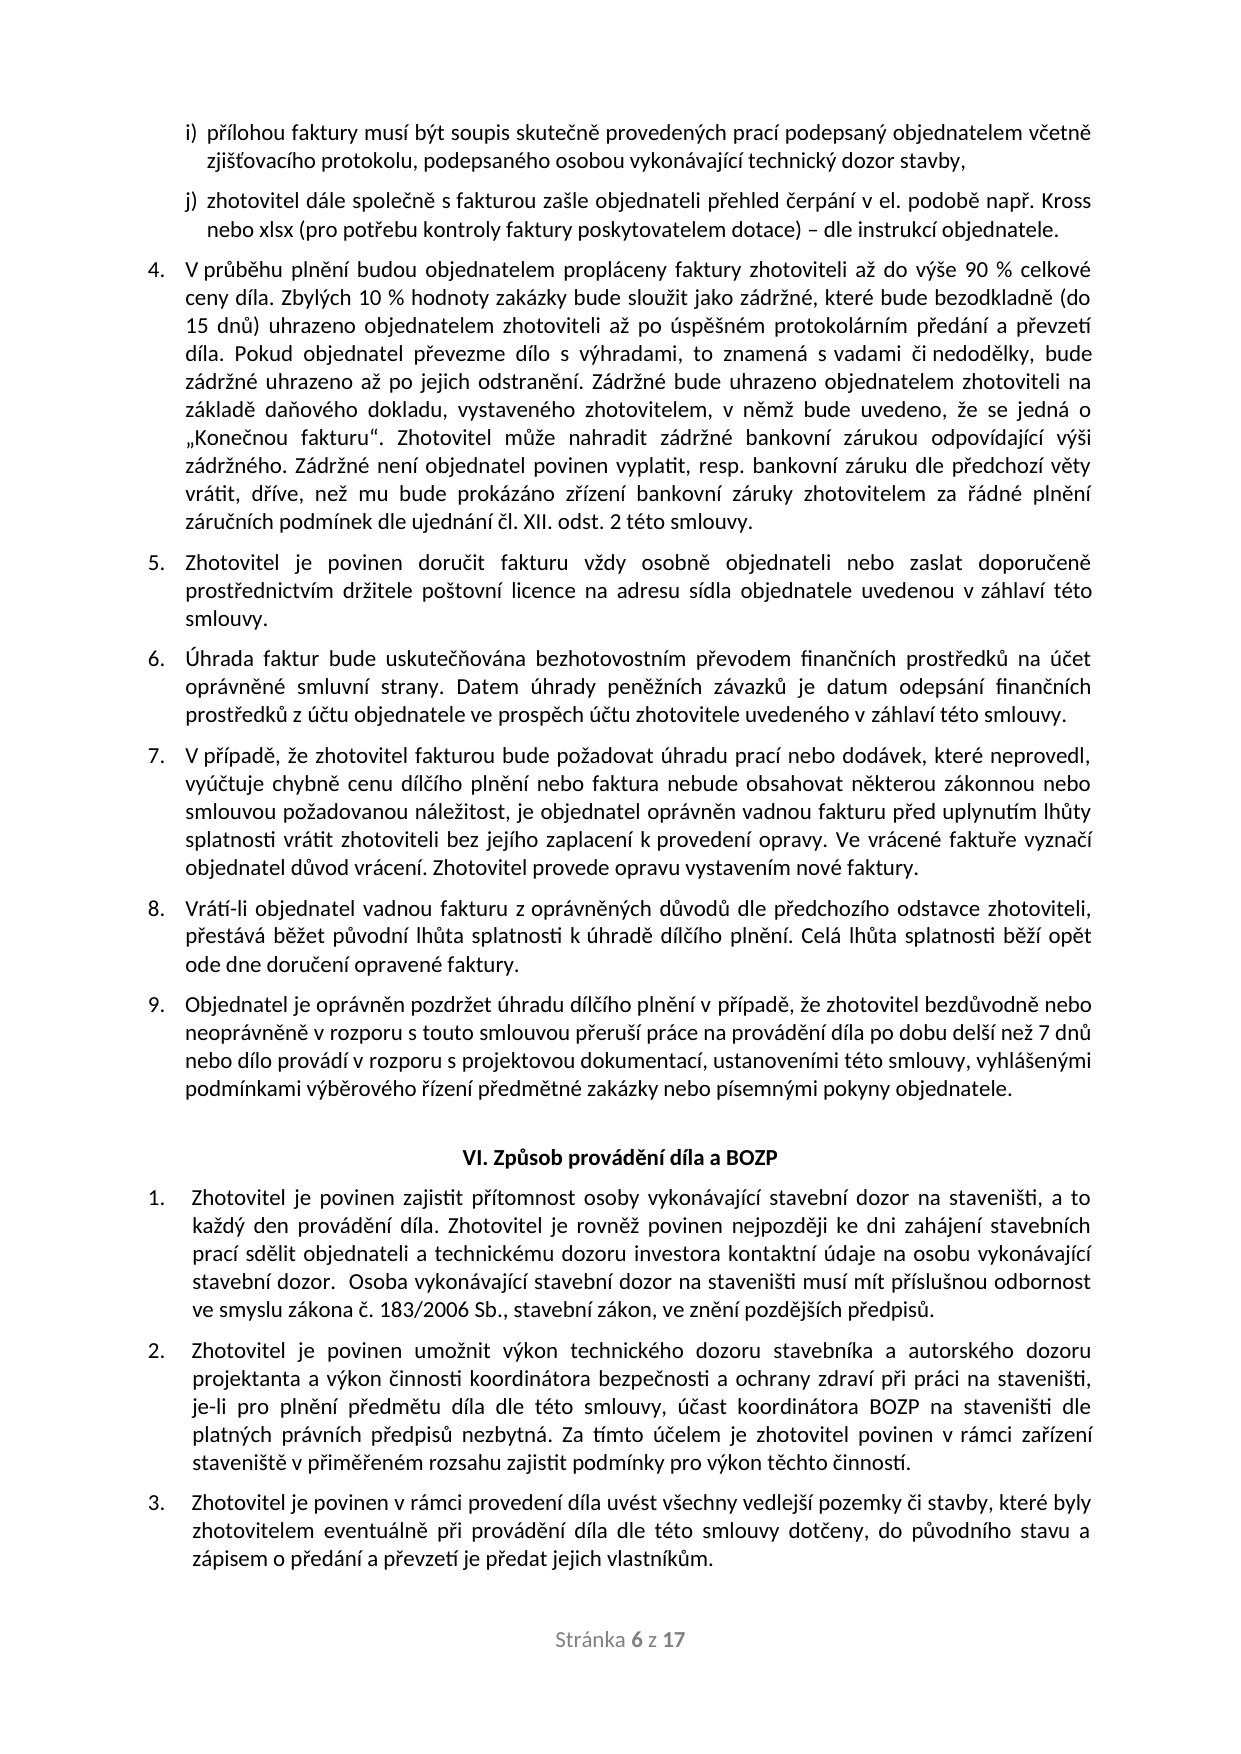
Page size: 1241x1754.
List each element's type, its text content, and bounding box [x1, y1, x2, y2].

list Zhotovitel je povinen zajistit přítomnost osoby vykonávající stavební dozor na staveništi, a to každý den provádění díla. Zhotovitel je rovněž povinen nejpozději ke dni zahájení stavebních prací sdělit objednateli a technickému dozoru investora kontaktní údaje na osobu vykonávající stavební dozor. Osoba vykonávající stavební dozor na staveništi musí mít příslušnou odbornost ve smyslu zákona č. 183/2006 Sb., stavební zákon, ve znění pozdějších předpisů. [148, 1183, 1093, 1323]
list přílohou faktury musí být soupis skutečně provedených prací podepsaný objednatelem včetně zjišťovacího protokolu, podepsaného osobou vykonávající technický dozor stavby, [185, 118, 1093, 174]
list Vrátí-li objednatel vadnou fakturu z oprávněných důvodů dle předchozího odstavce zhotoviteli, přestává běžet původní lhůta splatnosti k úhradě dílčího plnění. Celá lhůta splatnosti běží opět ode dne doručení opravené faktury. [148, 894, 1093, 978]
list Zhotovitel je povinen umožnit výkon technického dozoru stavebníka a autorského dozoru projektanta a výkon činnosti koordinátora bezpečnosti a ochrany zdraví při práci na staveništi, je-li pro plnění předmětu díla dle této smlouvy, účast koordinátora BOZP na staveništi dle platných právních předpisů nezbytná. Za tímto účelem je zhotovitel povinen v rámci zařízení staveniště v přiměřeném rozsahu zajistit podmínky pro výkon těchto činností. [148, 1336, 1093, 1476]
list V případě, že zhotovitel fakturou bude požadovat úhradu prací nebo dodávek, které neprovedl, vyúčtuje chybně cenu dílčího plnění nebo faktura nebude obsahovat některou zákonnou nebo smlouvou požadovanou náležitost, je objednatel oprávněn vadnou fakturu před uplynutím lhůty splatnosti vrátit zhotoviteli bez jejího zaplacení k provedení opravy. Ve vrácené faktuře vyznačí objednatel důvod vrácení. Zhotovitel provede opravu vystavením nové faktury. [148, 741, 1093, 881]
list Objednatel je oprávněn pozdržet úhradu dílčího plnění v případě, že zhotovitel bezdůvodně nebo neoprávněně v rozporu s touto smlouvou přeruší práce na provádění díla po dobu delší než 7 dnů nebo dílo provádí v rozporu s projektovou dokumentací, ustanoveními této smlouvy, vyhlášenými podmínkami výběrového řízení předmětné zakázky nebo písemnými pokyny objednatele. [148, 990, 1093, 1102]
list V průběhu plnění budou objednatelem propláceny faktury zhotoviteli až do výše 90 % celkové ceny díla. Zbylých 10 % hodnoty zakázky bude sloužit jako zádržné, které bude bezodkladně (do 15 dnů) uhrazeno objednatelem zhotoviteli až po úspěšném protokolárním předání a převzetí díla. Pokud objednatel převezme dílo s výhradami, to znamená s vadami či nedodělky, bude zádržné uhrazeno až po jejich odstranění. Zádržné bude uhrazeno objednatelem zhotoviteli na základě daňového dokladu, vystaveného zhotovitelem, v němž bude uvedeno, že se jedná o „Konečnou fakturu“. Zhotovitel může nahradit zádržné bankovní zárukou odpovídající výši zádržného. Zádržné není objednatel povinen vyplatit, resp. bankovní záruku dle předchozí věty vrátit, dříve, než mu bude prokázáno zřízení bankovní záruky zhotovitelem za řádné plnění záručních podmínek dle ujednání čl. XII. odst. 2 této smlouvy. [148, 255, 1093, 535]
text VI. Způsob provádění díla a BOZP [148, 1143, 1093, 1171]
list Úhrada faktur bude uskutečňována bezhotovostním převodem finančních prostředků na účet oprávněné smluvní strany. Datem úhrady peněžních závazků je datum odepsání finančních prostředků z účtu objednatele ve prospěch účtu zhotovitele uvedeného v záhlaví této smlouvy. [148, 644, 1093, 728]
list Zhotovitel je povinen v rámci provedení díla uvést všechny vedlejší pozemky či stavby, které byly zhotovitelem eventuálně při provádění díla dle této smlouvy dotčeny, do původního stavu a zápisem o předání a převzetí je předat jejich vlastníkům. [148, 1488, 1093, 1573]
list Zhotovitel je povinen doručit fakturu vždy osobně objednateli nebo zaslat doporučeně prostřednictvím držitele poštovní licence na adresu sídla objednatele uvedenou v záhlaví této smlouvy. [148, 548, 1093, 632]
list zhotovitel dále společně s fakturou zašle objednateli přehled čerpání v el. podobě např. Kross nebo xlsx (pro potřebu kontroly faktury poskytovatelem dotace) – dle instrukcí objednatele. [185, 187, 1093, 243]
